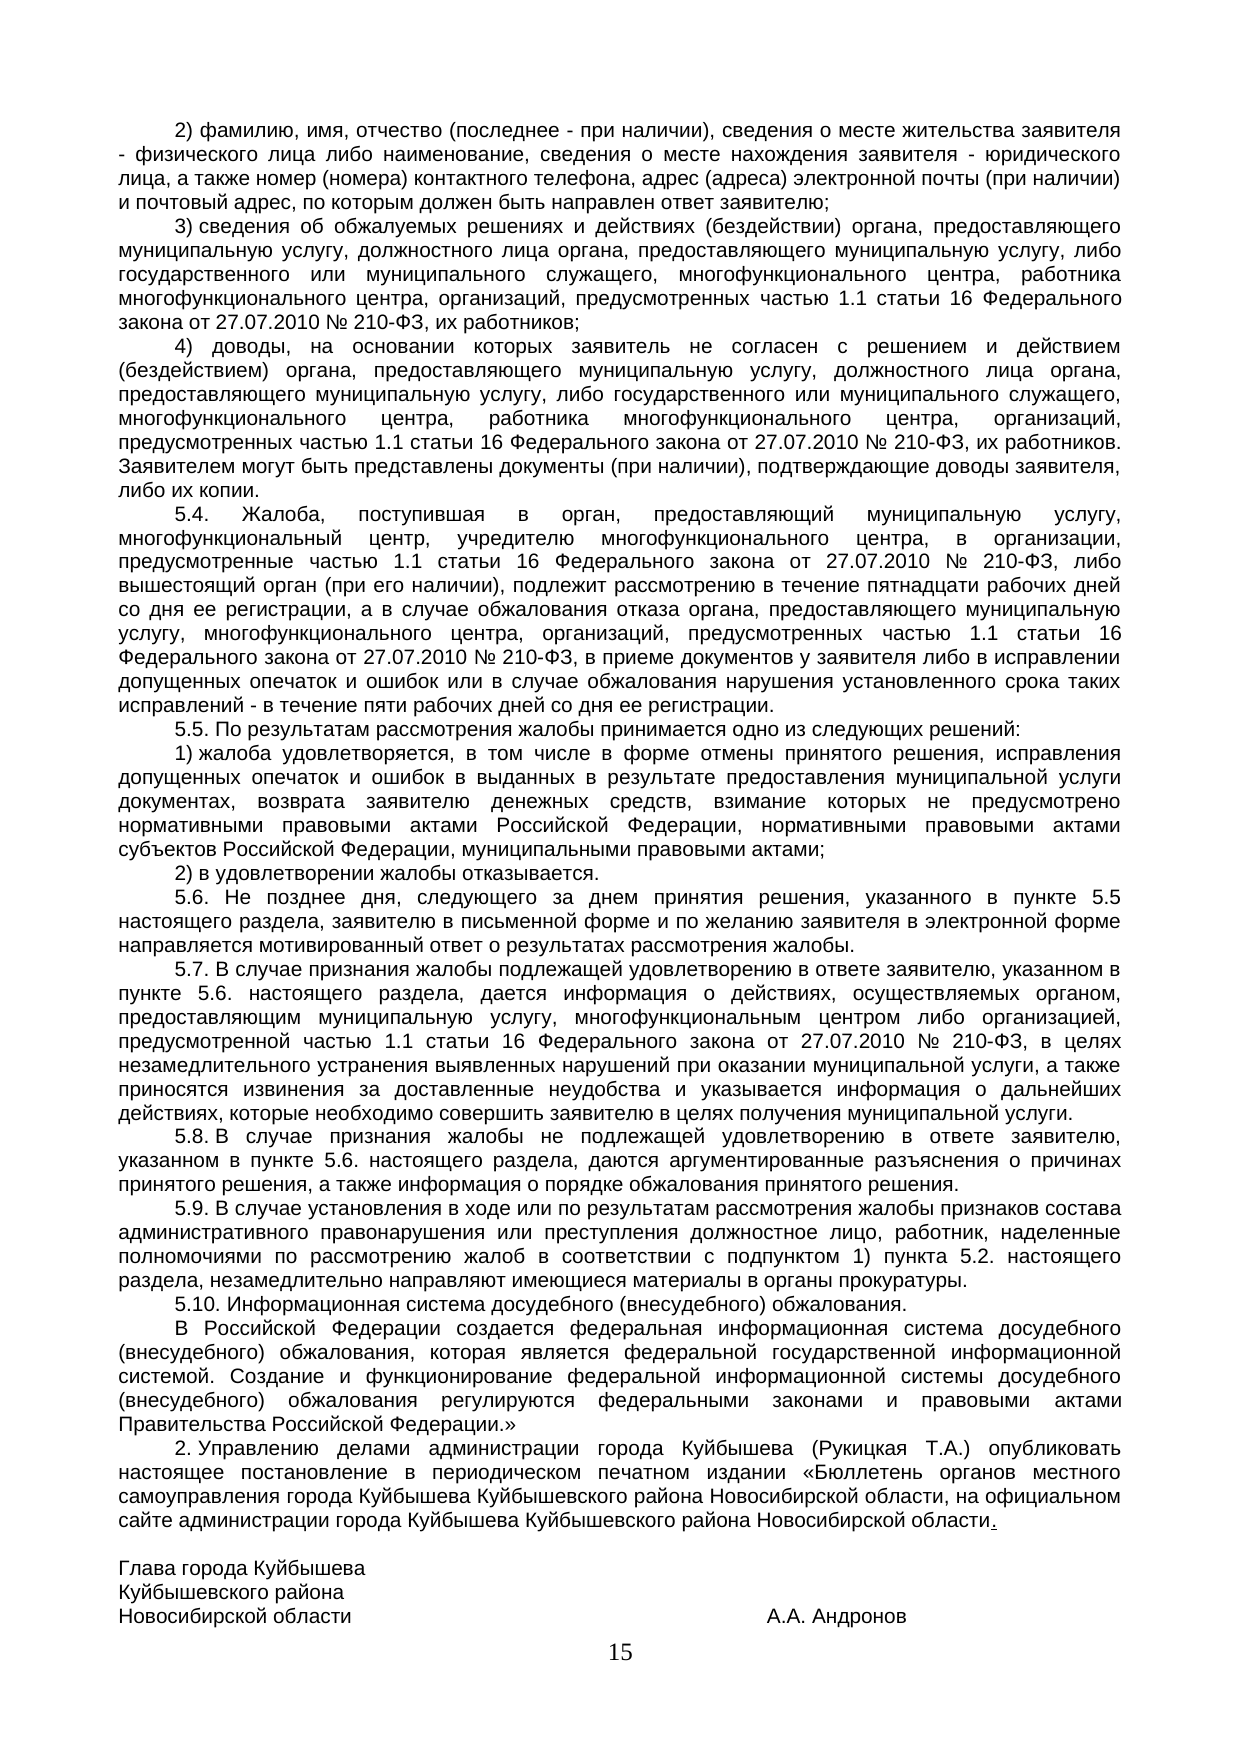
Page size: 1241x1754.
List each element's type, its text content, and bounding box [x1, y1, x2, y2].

text 5.4. Жалоба, поступившая в орган, предоставляющий муниципальную услугу, многофункциональный центр, учредителю многофункционального центра, в организации, предусмотренные частью 1.1 статьи 16 Федерального закона от 27.07.2010 № 210-ФЗ, либо вышестоящий орган (при его наличии), подлежит рассмотрению в течение пятнадцати рабочих дней со дня ее регистрации, а в случае обжалования отказа органа, предоставляющего муниципальную услугу, многофункционального центра, организаций, предусмотренных частью 1.1 статьи 16 Федерального закона от 27.07.2010 № 210-ФЗ, в приеме документов у заявителя либо в исправлении допущенных опечаток и ошибок или в случае обжалования нарушения установленного срока таких исправлений - в течение пяти рабочих дней со дня ее регистрации. [118, 501, 1122, 717]
text 5.5. По результатам рассмотрения жалобы принимается одно из следующих решений: [118, 717, 1122, 741]
text В Российской Федерации создается федеральная информационная система досудебного (внесудебного) обжалования, которая является федеральной государственной информационной системой. Создание и функционирование федеральной информационной системы досудебного (внесудебного) обжалования регулируются федеральными законами и правовыми актами Правительства Российской Федерации.» [118, 1316, 1122, 1436]
text 2) в удовлетворении жалобы отказывается. [118, 861, 1122, 885]
text 2) фамилию, имя, отчество (последнее - при наличии), сведения о месте жительства заявителя - физического лица либо наименование, сведения о месте нахождения заявителя - юридического лица, а также номер (номера) контактного телефона, адрес (адреса) электронной почты (при наличии) и почтовый адрес, по которым должен быть направлен ответ заявителю; [118, 118, 1122, 214]
text Куйбышевского района [118, 1579, 1122, 1603]
text 5.9. В случае установления в ходе или по результатам рассмотрения жалобы признаков состава административного правонарушения или преступления должностное лицо, работник, наделенные полномочиями по рассмотрению жалоб в соответствии с подпунктом 1) пункта 5.2. настоящего раздела, незамедлительно направляют имеющиеся материалы в органы прокуратуры. [118, 1196, 1122, 1292]
text 5.6. Не позднее дня, следующего за днем принятия решения, указанного в пункте 5.5 настоящего раздела, заявителю в письменной форме и по желанию заявителя в электронной форме направляется мотивированный ответ о результатах рассмотрения жалобы. [118, 885, 1122, 957]
text 2. Управлению делами администрации города Куйбышева (Рукицкая Т.А.) опубликовать настоящее постановление в периодическом печатном издании «Бюллетень органов местного самоуправления города Куйбышева Куйбышевского района Новосибирской области, на официальном сайте администрации города Куйбышева Куйбышевского района Новосибирской области. [118, 1436, 1122, 1532]
text Новосибирской области А.А. Андронов [118, 1603, 1122, 1627]
text 5.10. Информационная система досудебного (внесудебного) обжалования. [118, 1292, 1122, 1316]
text 5.8. В случае признания жалобы не подлежащей удовлетворению в ответе заявителю, указанном в пункте 5.6. настоящего раздела, даются аргументированные разъяснения о причинах принятого решения, а также информация о порядке обжалования принятого решения. [118, 1124, 1122, 1196]
text 3) сведения об обжалуемых решениях и действиях (бездействии) органа, предоставляющего муниципальную услугу, должностного лица органа, предоставляющего муниципальную услугу, либо государственного или муниципального служащего, многофункционального центра, работника многофункционального центра, организаций, предусмотренных частью 1.1 статьи 16 Федерального закона от 27.07.2010 № 210-ФЗ, их работников; [118, 214, 1122, 334]
text 4) доводы, на основании которых заявитель не согласен с решением и действием (бездействием) органа, предоставляющего муниципальную услугу, должностного лица органа, предоставляющего муниципальную услугу, либо государственного или муниципального служащего, многофункционального центра, работника многофункционального центра, организаций, предусмотренных частью 1.1 статьи 16 Федерального закона от 27.07.2010 № 210-ФЗ, их работников. Заявителем могут быть представлены документы (при наличии), подтверждающие доводы заявителя, либо их копии. [118, 334, 1122, 501]
text 1) жалоба удовлетворяется, в том числе в форме отмены принятого решения, исправления допущенных опечаток и ошибок в выданных в результате предоставления муниципальной услуги документах, возврата заявителю денежных средств, взимание которых не предусмотрено нормативными правовыми актами Российской Федерации, нормативными правовыми актами субъектов Российской Федерации, муниципальными правовыми актами; [118, 741, 1122, 861]
text 5.7. В случае признания жалобы подлежащей удовлетворению в ответе заявителю, указанном в пункте 5.6. настоящего раздела, дается информация о действиях, осуществляемых органом, предоставляющим муниципальную услугу, многофункциональным центром либо организацией, предусмотренной частью 1.1 статьи 16 Федерального закона от 27.07.2010 № 210-ФЗ, в целях незамедлительного устранения выявленных нарушений при оказании муниципальной услуги, а также приносятся извинения за доставленные неудобства и указывается информация о дальнейших действиях, которые необходимо совершить заявителю в целях получения муниципальной услуги. [118, 957, 1122, 1124]
text Глава города Куйбышева [118, 1556, 1122, 1579]
